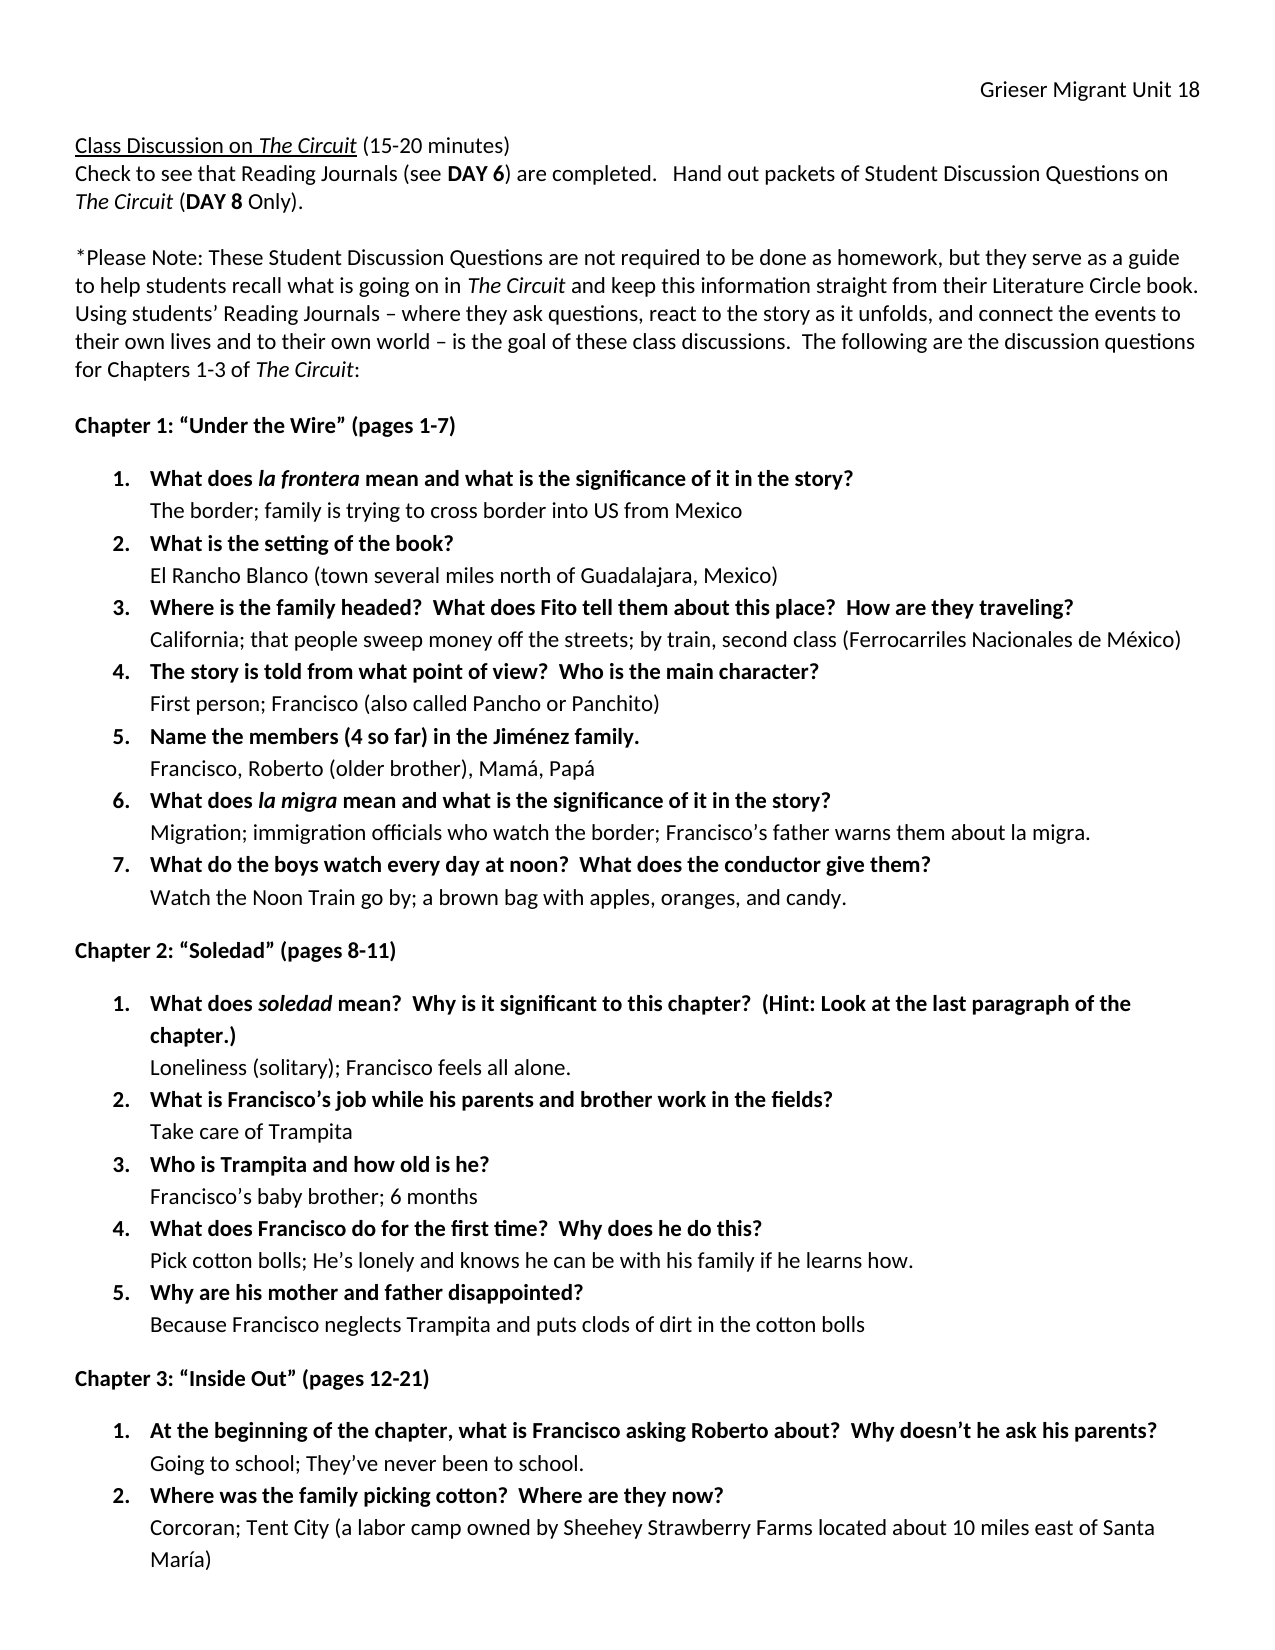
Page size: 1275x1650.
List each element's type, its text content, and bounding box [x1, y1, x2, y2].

list Francisco’s baby brother; 6 months [150, 1182, 1200, 1210]
list What does la frontera mean and what is the significance of it in the story? [112, 464, 1200, 492]
list Loneliness (solitary); Francisco feels all alone. [150, 1053, 1200, 1081]
list Migration; immigration officials who watch the border; Francisco’s father warns them about la migra. [150, 818, 1200, 846]
list Where was the family picking cotton? Where are they now? [112, 1481, 1200, 1509]
text Class Discussion on The Circuit (15-20 minutes) [75, 131, 1200, 159]
text Check to see that Reading Journals (see DAY 6) are completed. Hand out packets of Student Discussion Questions on The Circuit (DAY 8 Only). [75, 159, 1200, 215]
list What do the boys watch every day at noon? What does the conductor give them? [112, 851, 1200, 878]
list California; that people sweep money off the streets; by train, second class (Ferrocarriles Nacionales de México) [150, 625, 1200, 653]
list The story is told from what point of view? Who is the main character? [112, 657, 1200, 685]
list What is the setting of the book? [112, 529, 1200, 557]
text Chapter 2: “Soledad” (pages 8-11) [75, 936, 1200, 964]
list At the beginning of the chapter, what is Francisco asking Roberto about? Why doesn’t he ask his parents? [112, 1417, 1200, 1445]
text Chapter 1: “Under the Wire” (pages 1-7) [75, 411, 1200, 439]
list Why are his mother and father disappointed? [112, 1278, 1200, 1306]
list Going to school; They’ve never been to school. [150, 1449, 1200, 1477]
list Corcoran; Tent City (a labor camp owned by Sheehey Strawberry Farms located about 10 miles east of Santa María) [150, 1513, 1200, 1573]
list Where is the family headed? What does Fito tell them about this place? How are they traveling? [112, 593, 1200, 621]
list Pick cotton bolls; He’s lonely and knows he can be with his family if he learns how. [150, 1246, 1200, 1274]
list What does soledad mean? Why is it significant to this chapter? (Hint: Look at the last paragraph of the chapter.) [112, 989, 1200, 1049]
list Who is Trampita and how old is he? [112, 1150, 1200, 1178]
text *Please Note: These Student Discussion Questions are not required to be done as homework, but they serve as a guide to help students recall what is going on in The Circuit and keep this information straight from their Literature Circle book. Using students’ Reading Journals – where they ask questions, react to the story as it unfolds, and connect the events to their own lives and to their own world – is the goal of these class discussions. The following are the discussion questions for Chapters 1-3 of The Circuit: [75, 243, 1200, 383]
list What does la migra mean and what is the significance of it in the story? [112, 786, 1200, 814]
list The border; family is trying to cross border into US from Mexico [150, 496, 1200, 524]
list El Rancho Blanco (town several miles north of Guadalajara, Mexico) [150, 561, 1200, 589]
list Because Francisco neglects Trampita and puts clods of dirt in the cotton bolls [150, 1311, 1200, 1339]
list First person; Francisco (also called Pancho or Panchito) [150, 689, 1200, 718]
list Take care of Trampita [150, 1117, 1200, 1146]
list Name the members (4 so far) in the Jiménez family. [112, 722, 1200, 750]
list Francisco, Roberto (older brother), Mamá, Papá [150, 754, 1200, 782]
list What does Francisco do for the first time? Why does he do this? [112, 1214, 1200, 1242]
list Watch the Noon Train go by; a brown bag with apples, oranges, and candy. [150, 883, 1200, 911]
list What is Francisco’s job while his parents and brother work in the fields? [112, 1085, 1200, 1113]
text Chapter 3: “Inside Out” (pages 12-21) [75, 1364, 1200, 1392]
